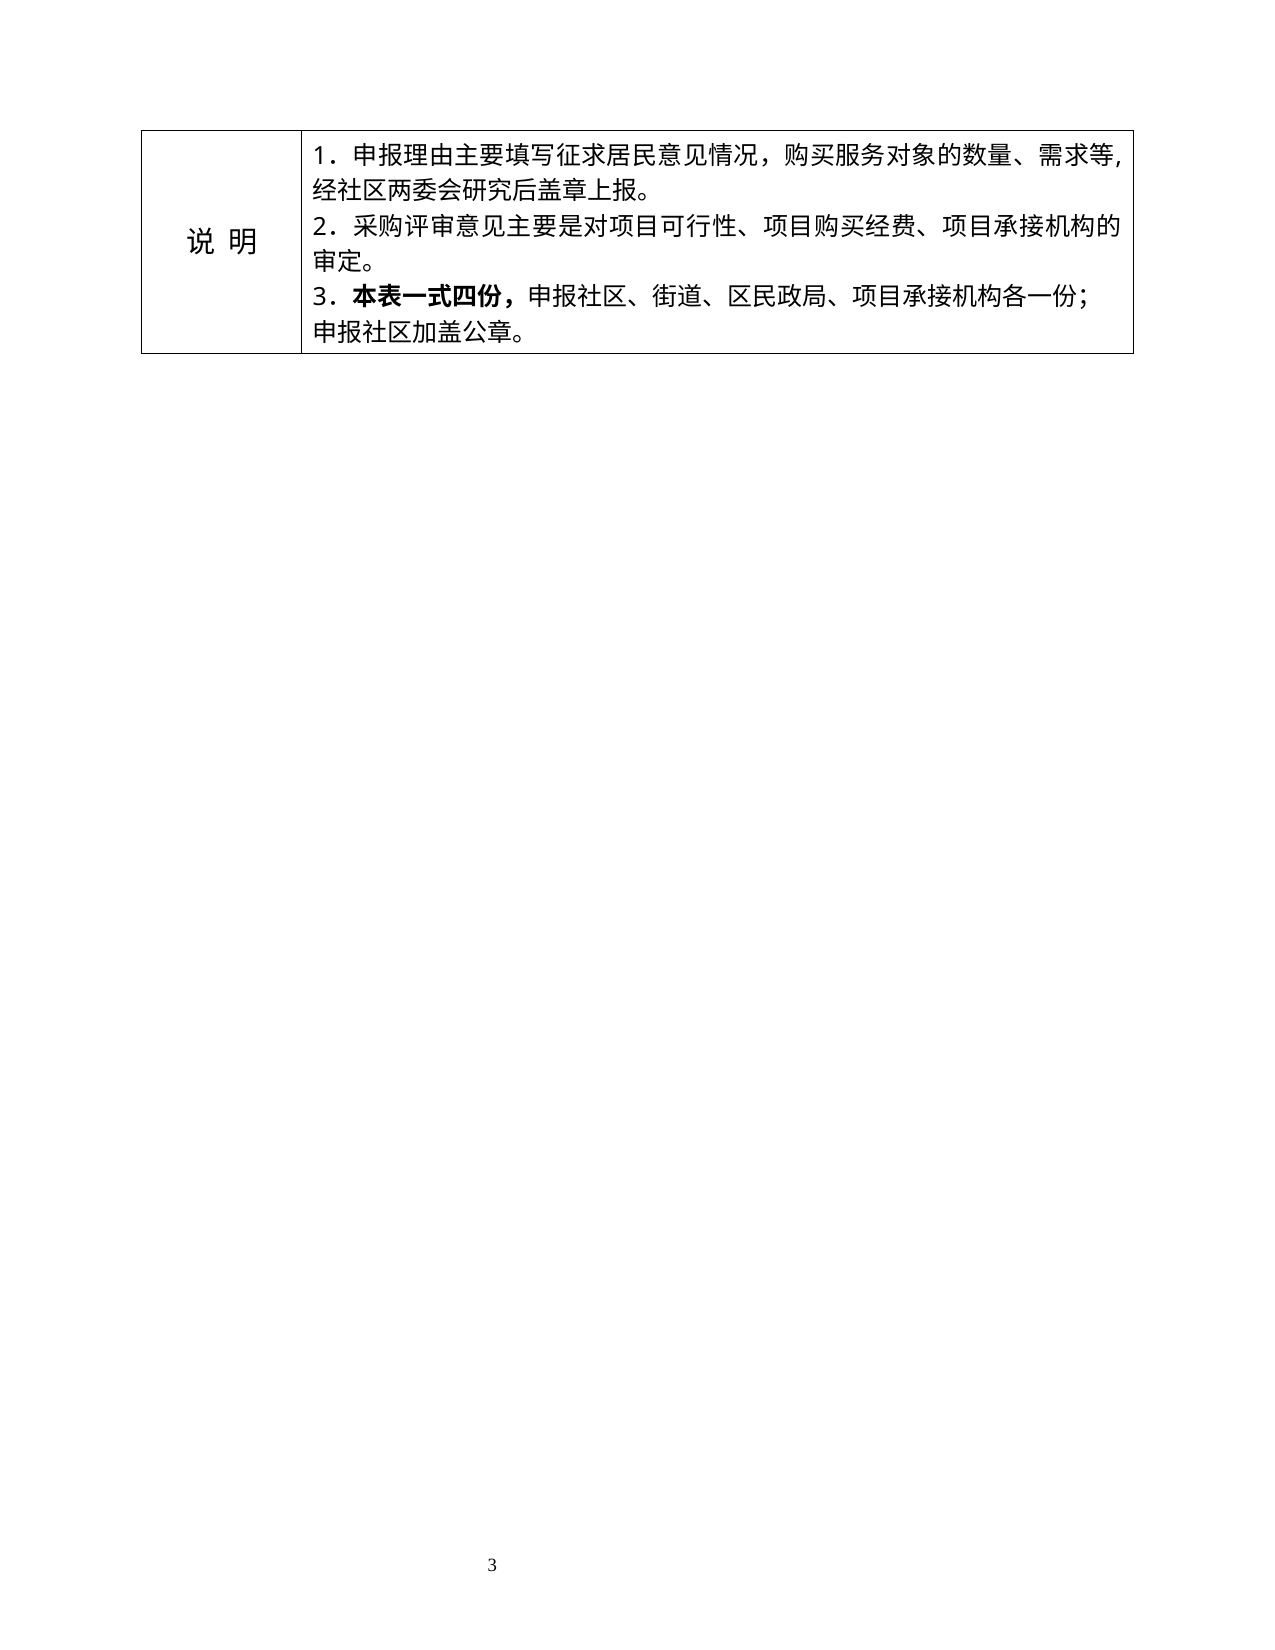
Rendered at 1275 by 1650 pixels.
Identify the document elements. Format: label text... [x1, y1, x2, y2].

table_cell 说 明 [142, 131, 301, 353]
table_cell 1．申报理由主要填写征求居民意见情况，购买服务对象的数量、需求等,经社区两委会研究后盖章上报。 2．采购评审意见主要是对项目可行性、项目购买经费、项目承接机构的审定。 3．本表一式四份，申报社区、街道、区民政局、项目承接机构各一份；申报社区加盖公章。 [302, 131, 1133, 353]
